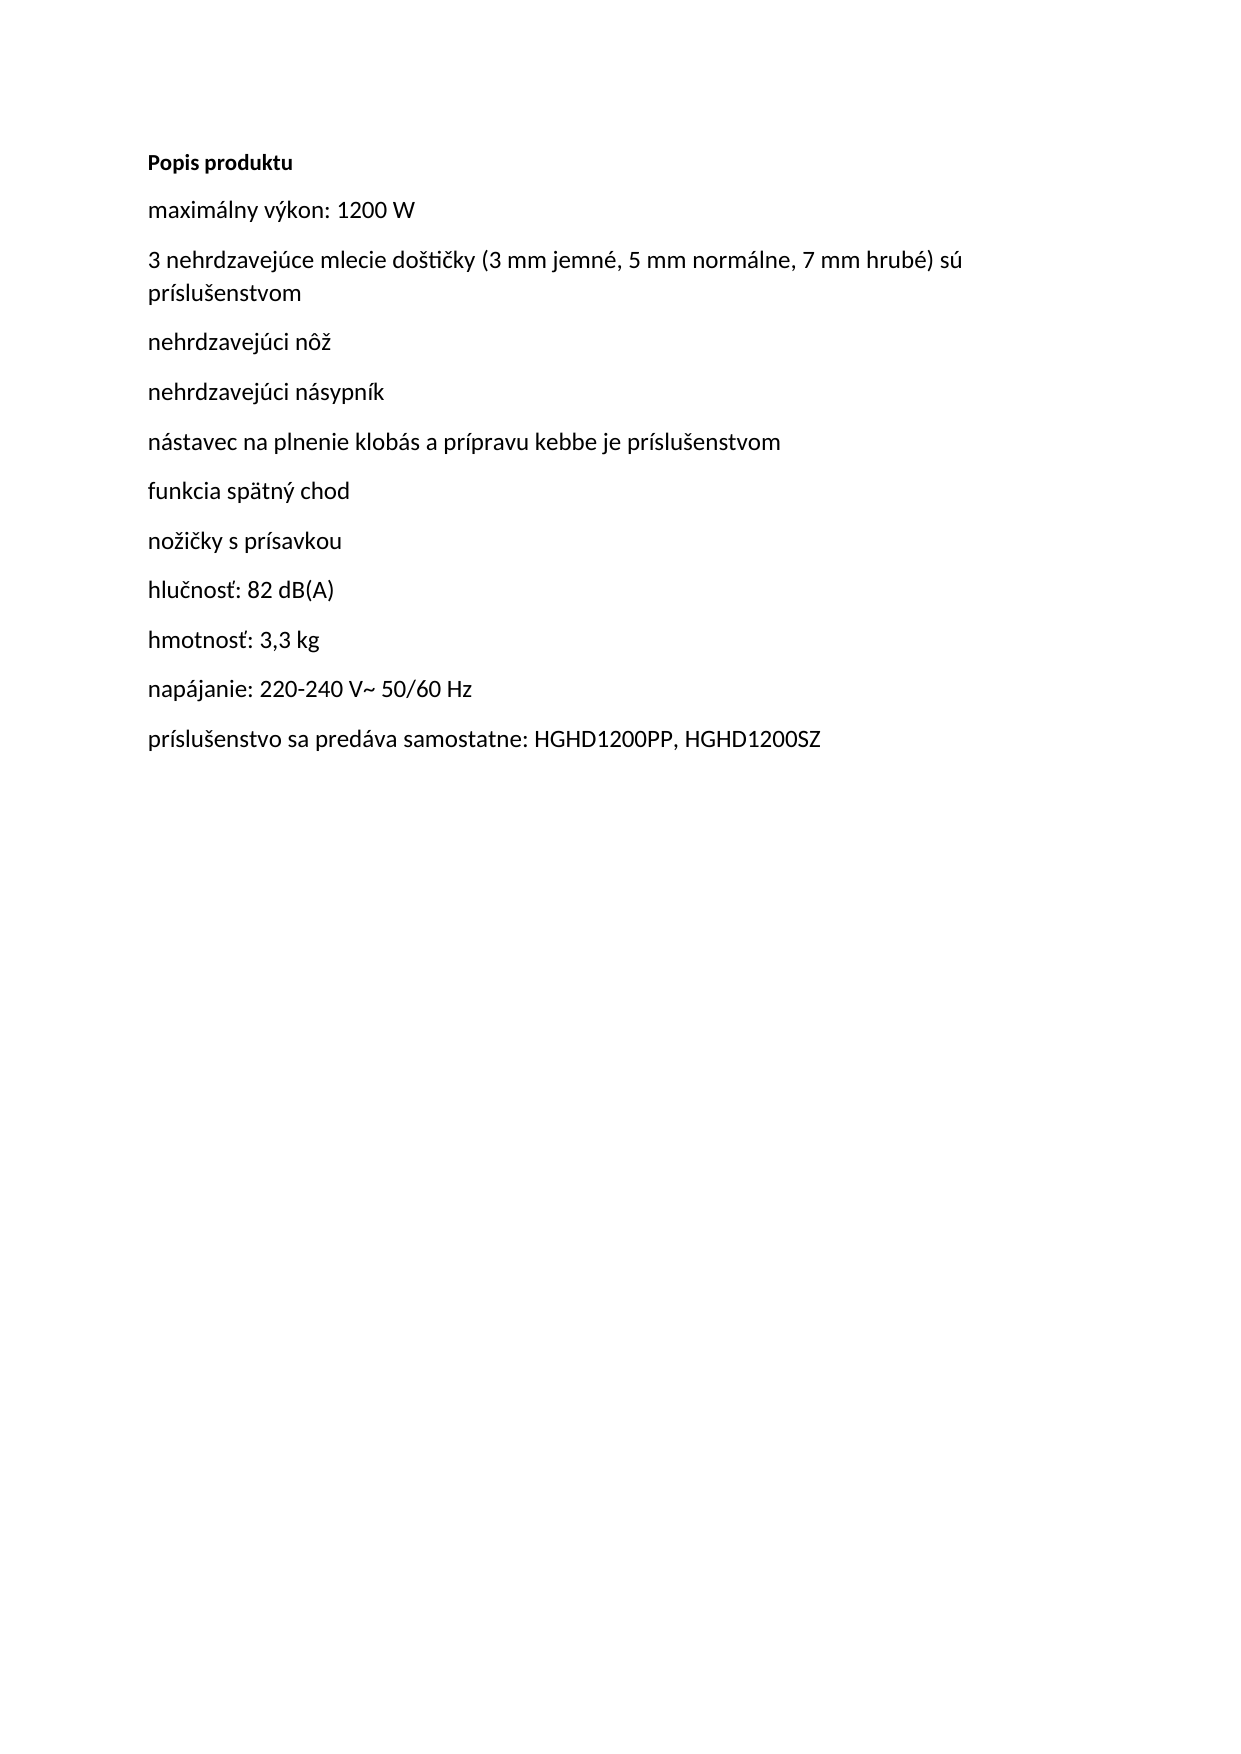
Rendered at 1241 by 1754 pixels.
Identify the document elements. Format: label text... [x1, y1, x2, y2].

text nehrdzavejúci nôž [148, 327, 1093, 357]
text hlučnosť: 82 dB(A) [148, 574, 1093, 605]
text napájanie: 220-240 V~ 50/60 Hz [148, 674, 1093, 704]
text funkcia spätný chod [148, 475, 1093, 506]
text nástavec na plnenie klobás a prípravu kebbe je príslušenstvom [148, 426, 1093, 456]
text 3 nehrdzavejúce mlecie doštičky (3 mm jemné, 5 mm normálne, 7 mm hrubé) sú príslušenstvom [148, 244, 1093, 307]
text hmotnosť: 3,3 kg [148, 624, 1093, 654]
text príslušenstvo sa predáva samostatne: HGHD1200PP, HGHD1200SZ [148, 723, 1093, 754]
text Popis produktu [148, 148, 1093, 176]
text nehrdzavejúci násypník [148, 376, 1093, 407]
text maximálny výkon: 1200 W [148, 194, 1093, 225]
text nožičky s prísavkou [148, 525, 1093, 555]
